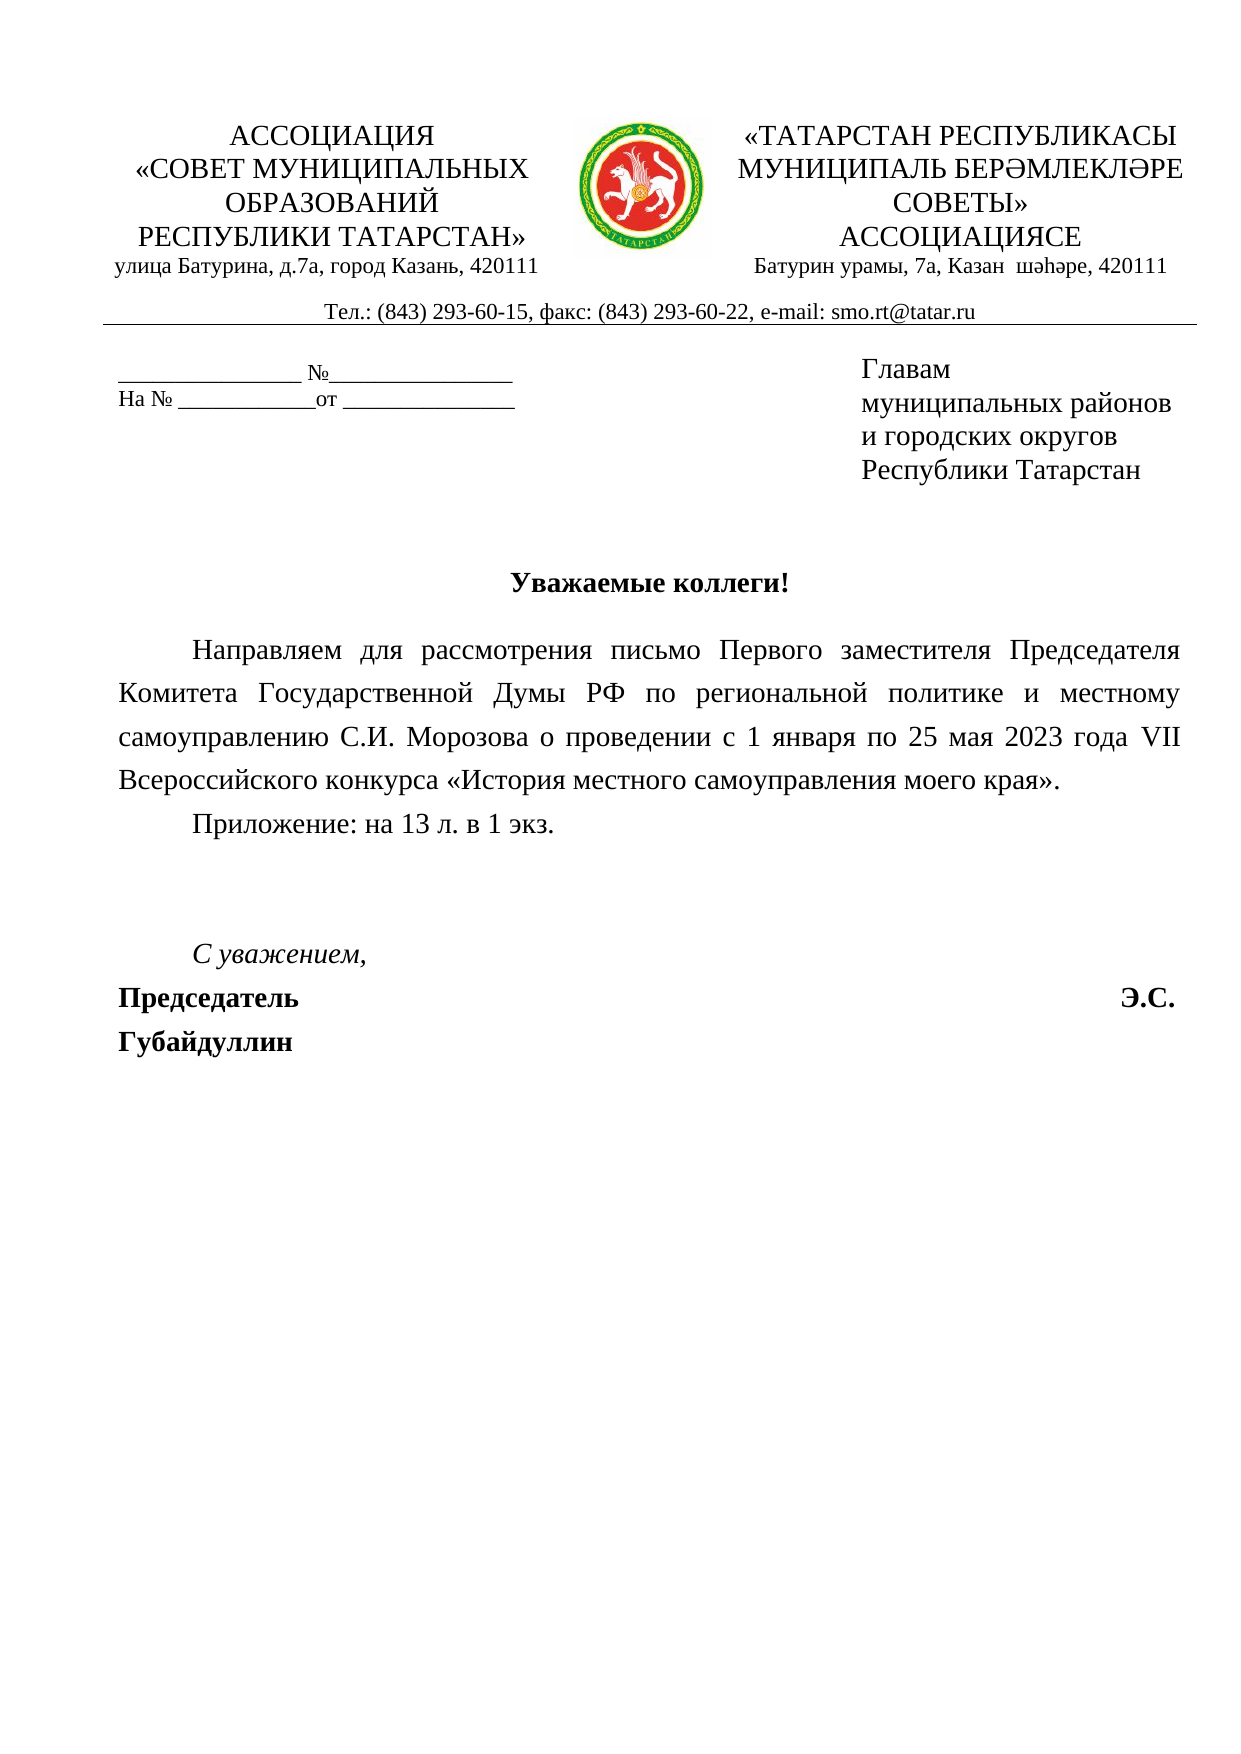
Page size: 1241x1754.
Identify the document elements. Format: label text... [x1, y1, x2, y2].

table_header [561, 118, 724, 279]
text Приложение: на 13 л. в 1 экз. [118, 806, 1181, 839]
text ________________ №________________ [118, 359, 846, 385]
text Председатель Э.С. Губайдуллин [118, 980, 1181, 1057]
text Направляем для рассмотрения письмо Первого заместителя Председателя Комитета Государственной Думы РФ по региональной политике и местному самоуправлению С.И. Морозова о проведении с 1 января по 25 мая 2023 года VII Всероссийского конкурса «История местного самоуправления моего края». [118, 632, 1181, 796]
table_header «ТАТАРСТАН РЕСПУБЛИКАСЫ МУНИЦИПАЛЬ БЕРӘМЛЕКЛӘРЕ СОВЕТЫ» АССОЦИАЦИЯСЕ Батурин урамы, 7а, Казан шәһәре, 420111 [724, 118, 1197, 279]
picture [572, 118, 713, 258]
text С уважением, [118, 937, 1181, 970]
table_cell Тел.: (843) 293-60-15, факс: (843) 293-60-22, e-mail: smo.rt@tatar.ru [103, 279, 1197, 324]
text Уважаемые коллеги! [118, 565, 1181, 598]
table_header АССОЦИАЦИЯ «СОВЕТ МУНИЦИПАЛЬНЫХ ОБРАЗОВАНИЙ РЕСПУБЛИКИ ТАТАРСТАН» улица Батурина, д.7а, город Казань, 420111 [103, 118, 561, 279]
text На № ____________от _______________ [118, 385, 846, 411]
